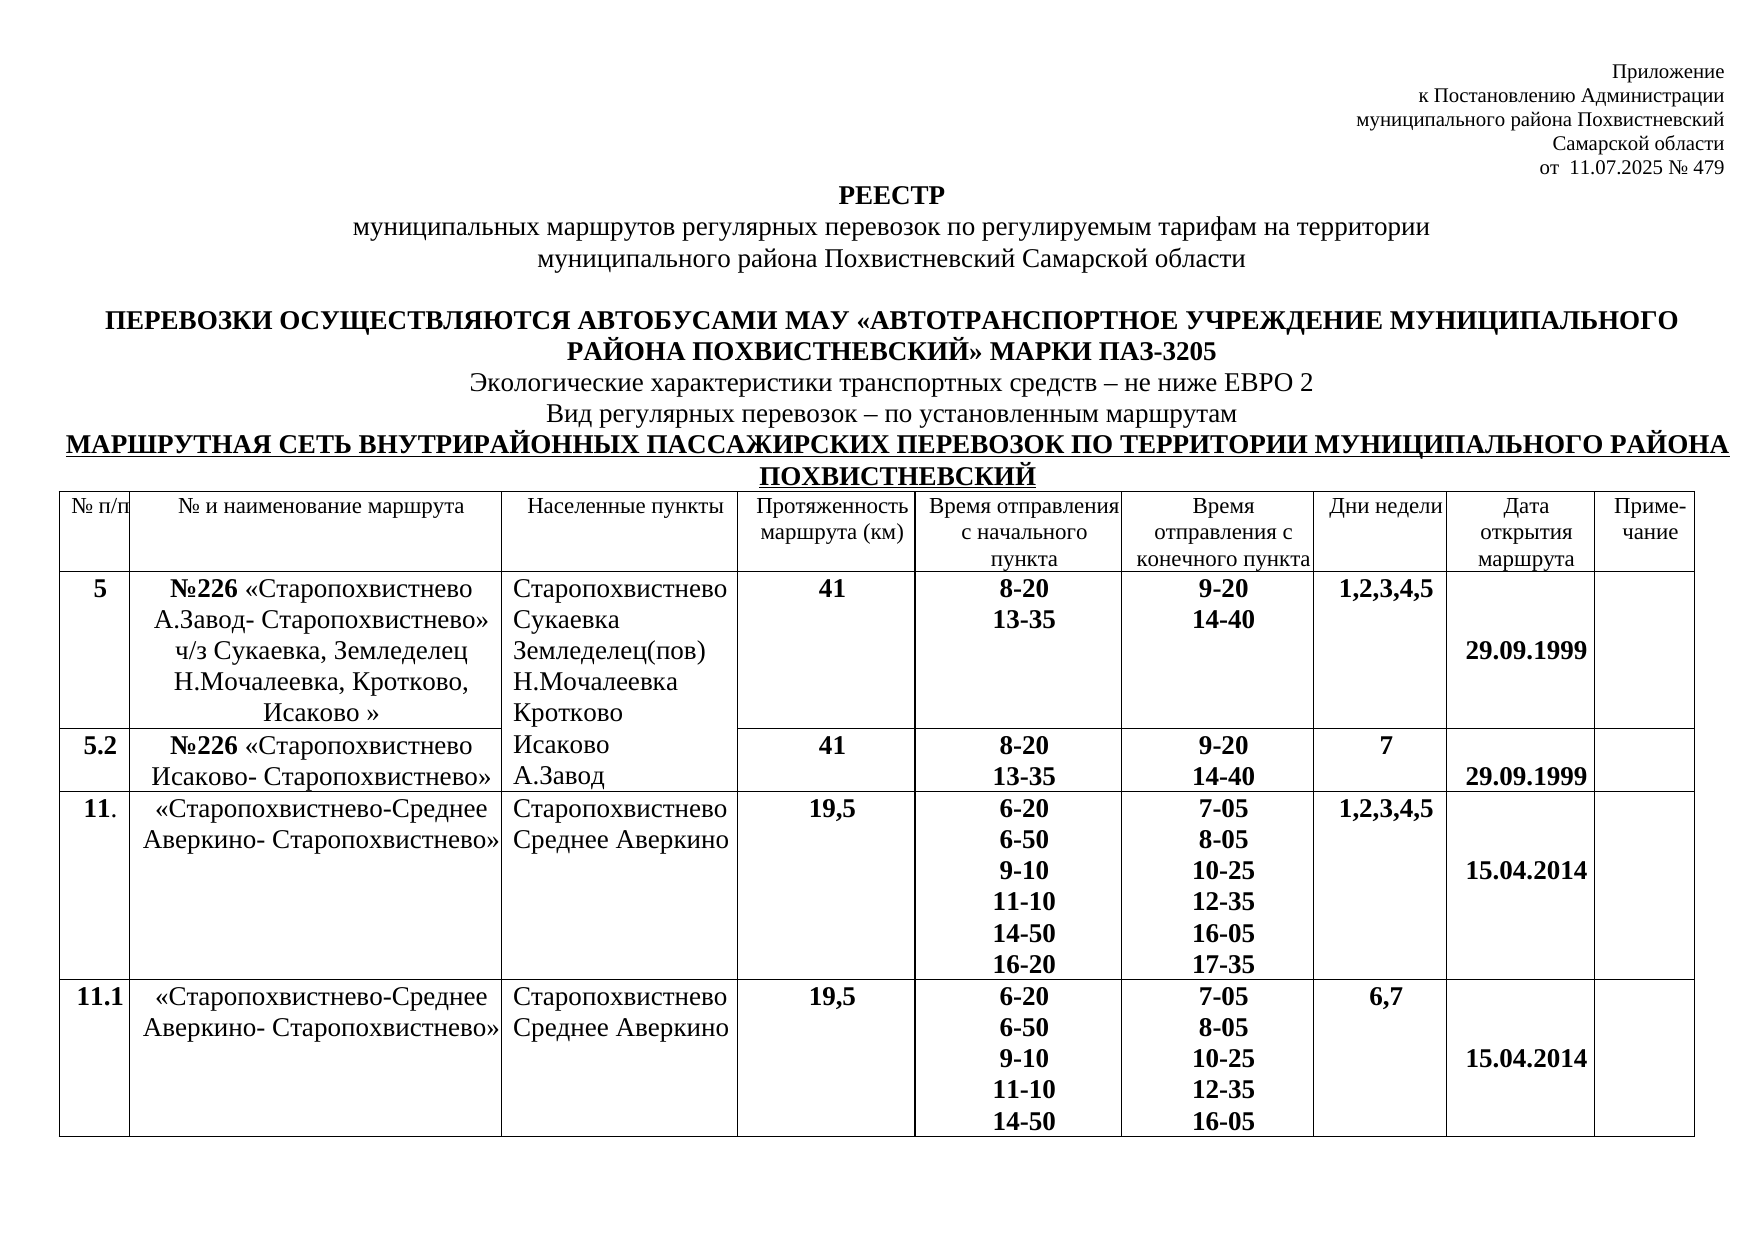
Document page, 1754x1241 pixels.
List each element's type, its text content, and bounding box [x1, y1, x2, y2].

text ПЕРЕВОЗКИ ОСУЩЕСТВЛЯЮТСЯ АВТОБУСАМИ МАУ «АВТОТРАНСПОРТНОЕ УЧРЕЖДЕНИЕ МУНИЦИПАЛЬНОГО РАЙОНА ПОХВИСТНЕВСКИЙ» МАРКИ ПАЗ-3205 [59, 304, 1724, 366]
text к Постановлению Администрации [59, 83, 1724, 107]
table_cell 29.09.1999 [1447, 572, 1594, 728]
table_cell 19,5 [738, 792, 914, 979]
table_header Приме-чание [1595, 492, 1694, 571]
table_header Дни недели [1314, 492, 1446, 571]
text Самарской области [59, 131, 1724, 155]
text МАРШРУТНАЯ СЕТЬ ВНУТРИРАЙОННЫХ ПАССАЖИРСКИХ ПЕРЕВОЗОК ПО ТЕРРИТОРИИ МУНИЦИПАЛЬНОГО РАЙОНА ПОХВИСТНЕВСКИЙ [59, 428, 1736, 491]
text РЕЕСТР [59, 179, 1724, 211]
table_header Населенные пункты [502, 492, 737, 571]
table_cell 9-20 14-40 [1122, 572, 1313, 728]
table_cell 5 [60, 572, 129, 728]
table_cell 15.04.2014 [1447, 792, 1594, 979]
table_header № п/п [60, 492, 129, 571]
text муниципального района Похвистневский [59, 107, 1724, 131]
table_header № и наименование маршрута [130, 492, 501, 571]
table_cell [1595, 572, 1694, 728]
table_cell «Старопохвистнево-Среднее Аверкино- Старопохвистнево» [130, 792, 501, 979]
table_cell Старопохвистнево Среднее Аверкино [502, 980, 737, 1136]
table_cell 8-20 13-35 [916, 572, 1121, 728]
table_cell 15.04.2014 [1447, 980, 1594, 1136]
table_header Время отправления с конечного пункта [1122, 492, 1313, 571]
table_cell 7-05 8-05 10-25 12-35 16-05 17-35 [1122, 792, 1313, 979]
table_cell 41 [738, 572, 914, 728]
table_header Протяженность маршрута (км) [738, 492, 914, 571]
table_cell [1595, 980, 1694, 1136]
text муниципальных маршрутов регулярных перевозок по регулируемым тарифам на территории [59, 211, 1724, 242]
text Приложение [59, 59, 1724, 83]
table_cell 11. [60, 792, 129, 979]
table_cell 41 [738, 729, 914, 791]
table_cell 1,2,3,4,5 [1314, 792, 1446, 979]
table_cell Старопохвистнево Среднее Аверкино [502, 792, 737, 979]
text муниципального района Похвистневский Самарской области [59, 242, 1724, 273]
table_header Дата открытия маршрута [1447, 492, 1594, 571]
table_cell 7 [1314, 729, 1446, 791]
table_cell 29.09.1999 [1447, 729, 1594, 791]
table_cell 9-20 14-40 [1122, 729, 1313, 791]
table_cell 1,2,3,4,5 [1314, 572, 1446, 728]
text Вид регулярных перевозок – по установленным маршрутам [59, 397, 1724, 428]
table_cell 7-05 8-05 10-25 12-35 16-05 [1122, 980, 1313, 1136]
table_header Время отправления с начального пункта [916, 492, 1121, 571]
table_cell [1595, 792, 1694, 979]
table_cell 6-20 6-50 9-10 11-10 14-50 16-20 [916, 792, 1121, 979]
text от 11.07.2025 № 479 [59, 155, 1724, 179]
table_cell №226 «Старопохвистнево А.Завод- Старопохвистнево» ч/з Сукаевка, Земледелец Н.Мочалеевка, Кротково, Исаково » [130, 572, 501, 728]
table_cell 19,5 [738, 980, 914, 1136]
table_cell Старопохвистнево Сукаевка Земледелец(пов) Н.Мочалеевка Кротково Исаково А.Завод [502, 572, 737, 791]
table_cell 5.2 [60, 729, 129, 791]
text Экологические характеристики транспортных средств – не ниже ЕВРО 2 [59, 366, 1724, 397]
table_cell 8-20 13-35 [916, 729, 1121, 791]
table_cell 6,7 [1314, 980, 1446, 1136]
table_cell «Старопохвистнево-Среднее Аверкино- Старопохвистнево» [130, 980, 501, 1136]
table_cell [1595, 729, 1694, 791]
table_cell 11.1 [60, 980, 129, 1136]
table_cell №226 «Старопохвистнево Исаково- Старопохвистнево» [130, 729, 501, 791]
table_cell 6-20 6-50 9-10 11-10 14-50 [916, 980, 1121, 1136]
